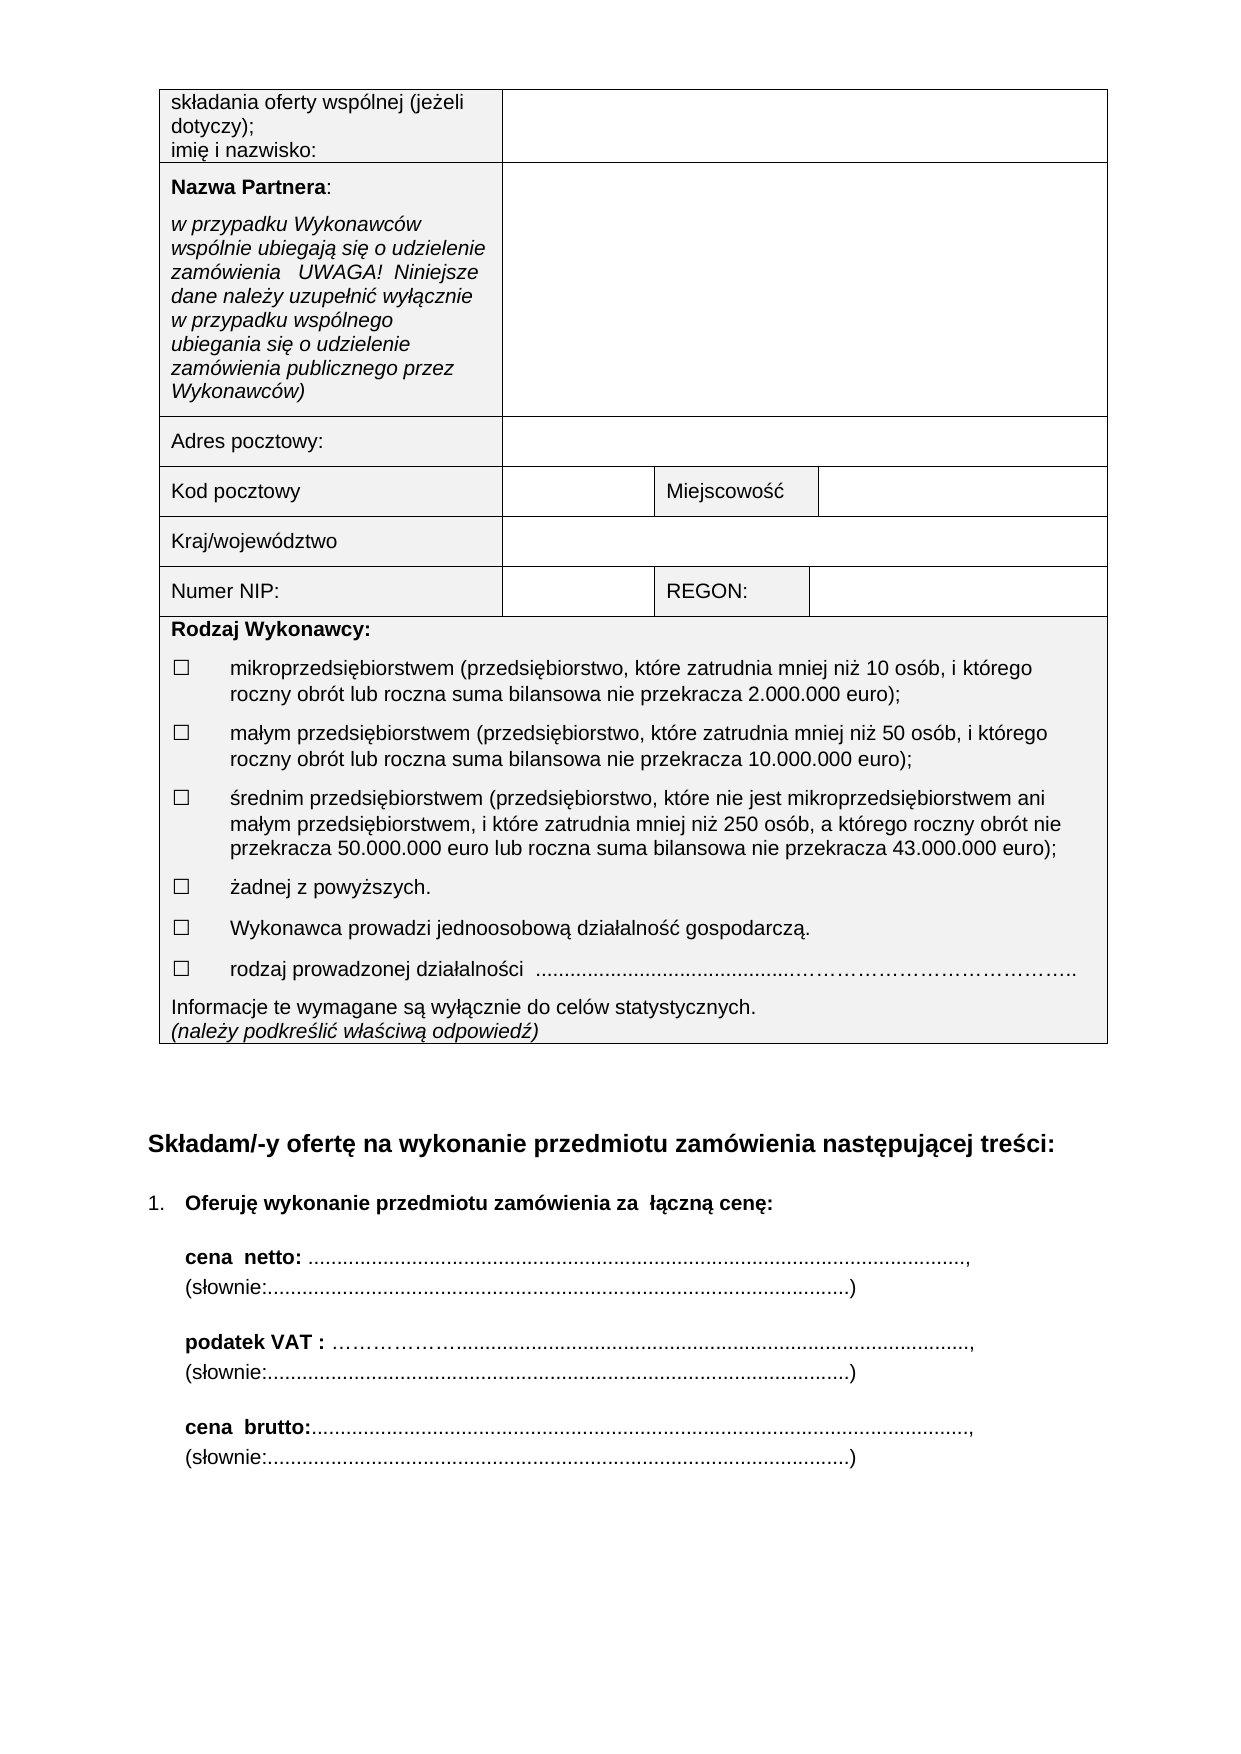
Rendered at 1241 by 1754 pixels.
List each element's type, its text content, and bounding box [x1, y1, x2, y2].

table_cell [503, 567, 654, 616]
list Oferuję wykonanie przedmiotu zamówienia za łączną cenę: [148, 1190, 1134, 1214]
text cena netto: .................................................................................................................., (słownie:.....................................................................................................) [185, 1245, 1134, 1299]
table_cell Miejscowość [655, 467, 818, 516]
table_cell [819, 467, 1107, 516]
table_cell Kod pocztowy [160, 467, 502, 516]
table_cell [810, 567, 1107, 616]
table_cell [503, 467, 654, 516]
table_cell Kraj/województwo [160, 517, 502, 566]
text Składam/-y ofertę na wykonanie przedmiotu zamówienia następującej treści: [148, 1129, 1134, 1158]
table_cell Adres pocztowy: [160, 417, 502, 466]
table_cell REGON: [655, 567, 809, 616]
table_cell [503, 417, 1107, 466]
table_cell [503, 90, 1107, 162]
table_cell Numer NIP: [160, 567, 502, 616]
table_cell [503, 163, 1107, 416]
text cena brutto:.................................................................................................................., (słownie:.....................................................................................................) [185, 1415, 1134, 1469]
text podatek VAT : ………………........................................................................................., (słownie:.....................................................................................................) [185, 1330, 1134, 1384]
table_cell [160, 90, 502, 162]
table_cell [503, 517, 1107, 566]
table_cell Rodzaj Wykonawcy: mikroprzedsiębiorstwem (przedsiębiorstwo, które zatrudnia mniej niż 10 osób, i którego roczny obrót lub roczna suma bilansowa nie przekracza 2.000.000 euro); małym przedsiębiorstwem (przedsiębiorstwo, które zatrudnia mniej niż 50 osób, i którego roczny obrót lub roczna suma bilansowa nie przekracza 10.000.000 euro); średnim przedsiębiorstwem (przedsiębiorstwo, które nie jest mikroprzedsiębiorstwem ani małym przedsiębiorstwem, i które zatrudnia mniej niż 250 osób, a którego roczny obrót nie przekracza 50.000.000 euro lub roczna suma bilansowa nie przekracza 43.000.000 euro); żadnej z powyższych. Wykonawca prowadzi jednoosobową działalność gospodarczą. rodzaj prowadzonej działalności .............................................………………………………….. Informacje te wymagane są wyłącznie do celów statystycznych. (należy podkreślić właściwą odpowiedź) [160, 617, 1107, 1043]
table_cell Nazwa Partnera: w przypadku Wykonawców wspólnie ubiegają się o udzielenie zamówienia UWAGA! Niniejsze dane należy uzupełnić wyłącznie w przypadku wspólnego ubiegania się o udzielenie zamówienia publicznego przez Wykonawców) [160, 163, 502, 416]
